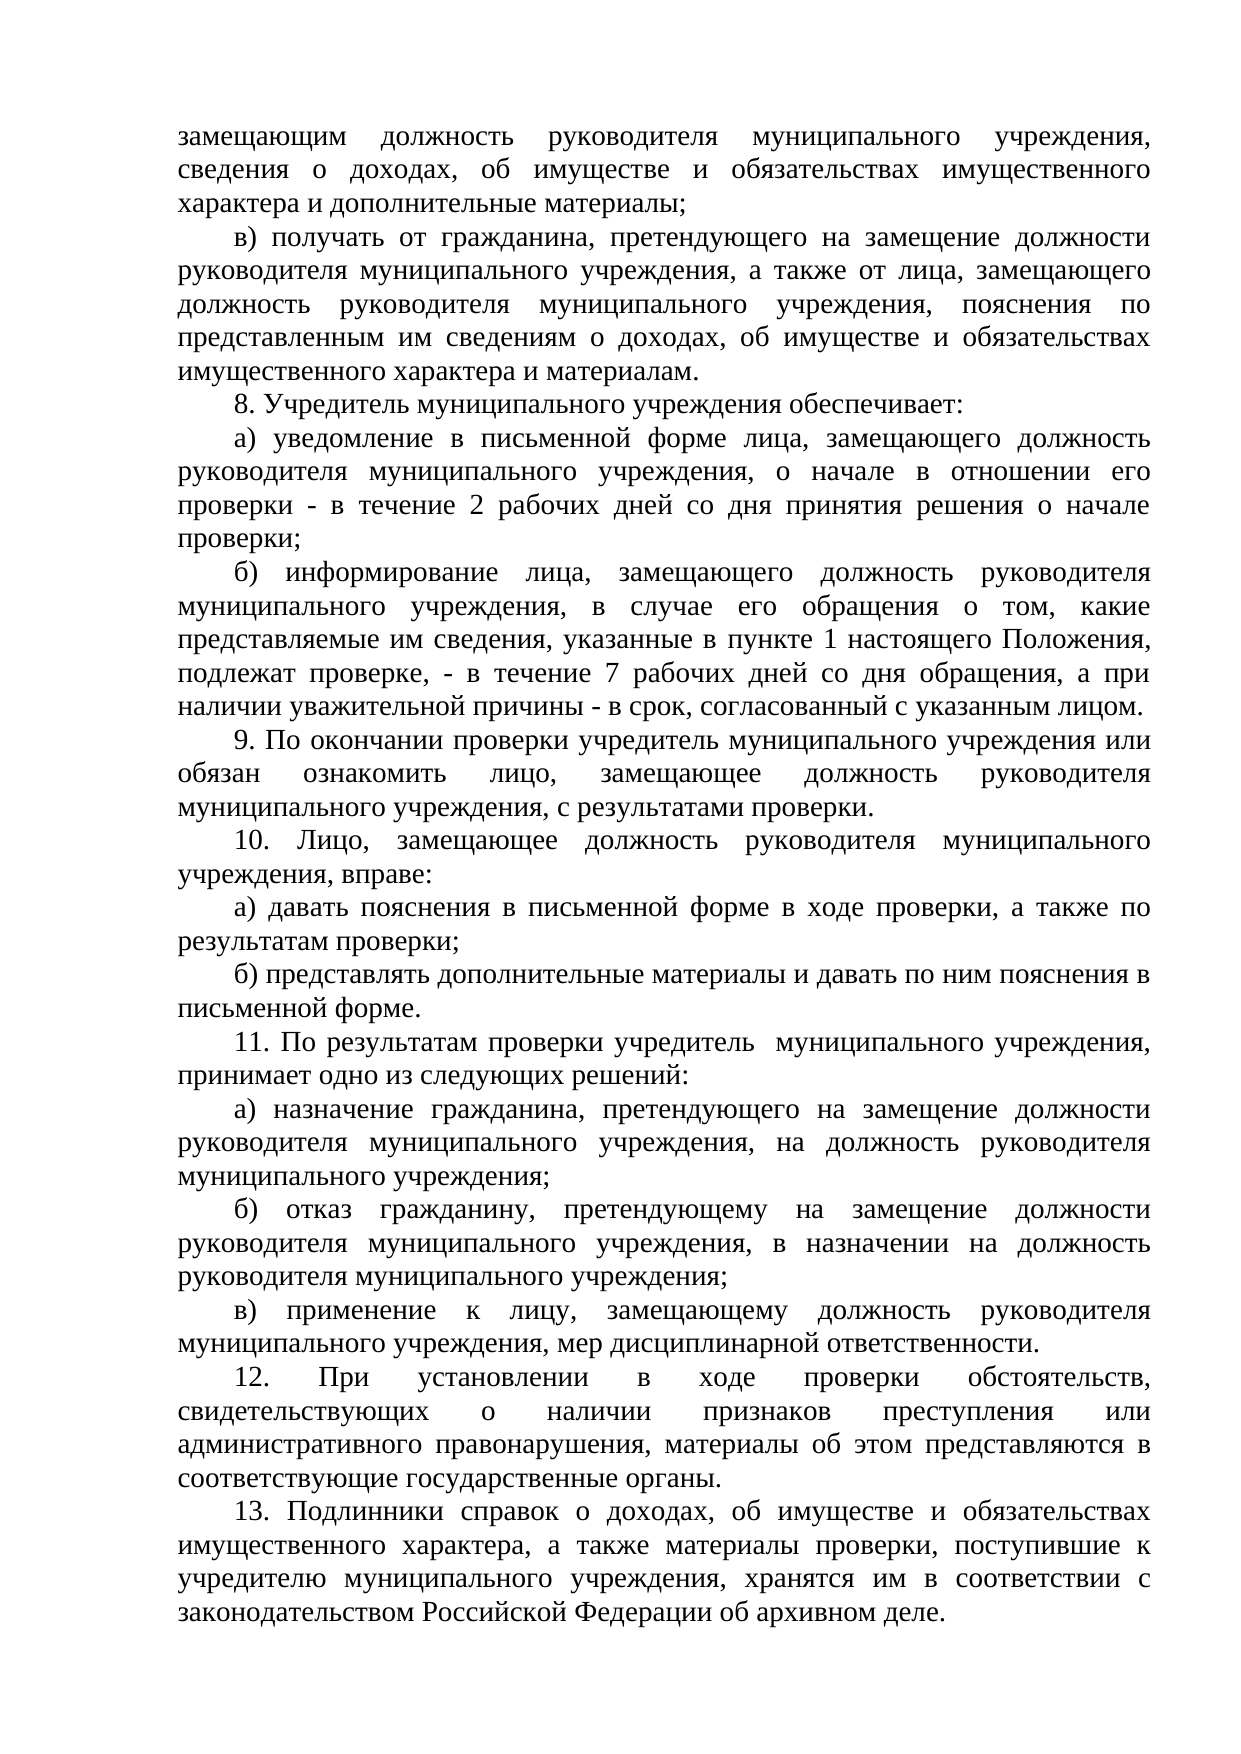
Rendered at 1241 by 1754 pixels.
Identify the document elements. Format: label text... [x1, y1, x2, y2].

text 10. Лицо, замещающее должность руководителя муниципального учреждения, вправе: [177, 822, 1152, 889]
text 12. При установлении в ходе проверки обстоятельств, свидетельствующих о наличии признаков преступления или административного правонарушения, материалы об этом представляются в соответствующие государственные органы. [177, 1359, 1152, 1493]
text а) уведомление в письменной форме лица, замещающего должность руководителя муниципального учреждения, о начале в отношении его проверки - в течение 2 рабочих дней со дня принятия решения о начале проверки; [177, 420, 1152, 554]
text 11. По результатам проверки учредитель муниципального учреждения, принимает одно из следующих решений: [177, 1024, 1152, 1091]
text б) информирование лица, замещающего должность руководителя муниципального учреждения, в случае его обращения о том, какие представляемые им сведения, указанные в пункте 1 настоящего Положения, подлежат проверке, - в течение 7 рабочих дней со дня обращения, а при наличии уважительной причины - в срок, согласованный с указанным лицом. [177, 554, 1152, 722]
text б) представлять дополнительные материалы и давать по ним пояснения в письменной форме. [177, 957, 1152, 1024]
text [177, 118, 1152, 219]
text 9. По окончании проверки учредитель муниципального учреждения или обязан ознакомить лицо, замещающее должность руководителя муниципального учреждения, с результатами проверки. [177, 722, 1152, 822]
text а) давать пояснения в письменной форме в ходе проверки, а также по результатам проверки; [177, 889, 1152, 957]
text а) назначение гражданина, претендующего на замещение должности руководителя муниципального учреждения, на должность руководителя муниципального учреждения; [177, 1091, 1152, 1191]
text 8. Учредитель муниципального учреждения обеспечивает: [177, 386, 1152, 420]
text б) отказ гражданину, претендующему на замещение должности руководителя муниципального учреждения, в назначении на должность руководителя муниципального учреждения; [177, 1191, 1152, 1292]
text в) применение к лицу, замещающему должность руководителя муниципального учреждения, мер дисциплинарной ответственности. [177, 1292, 1152, 1359]
text 13. Подлинники справок о доходах, об имуществе и обязательствах имущественного характера, а также материалы проверки, поступившие к учредителю муниципального учреждения, хранятся им в соответствии с законодательством Российской Федерации об архивном деле. [177, 1493, 1152, 1627]
text в) получать от гражданина, претендующего на замещение должности руководителя муниципального учреждения, а также от лица, замещающего должность руководителя муниципального учреждения, пояснения по представленным им сведениям о доходах, об имуществе и обязательствах имущественного характера и материалам. [177, 219, 1152, 386]
